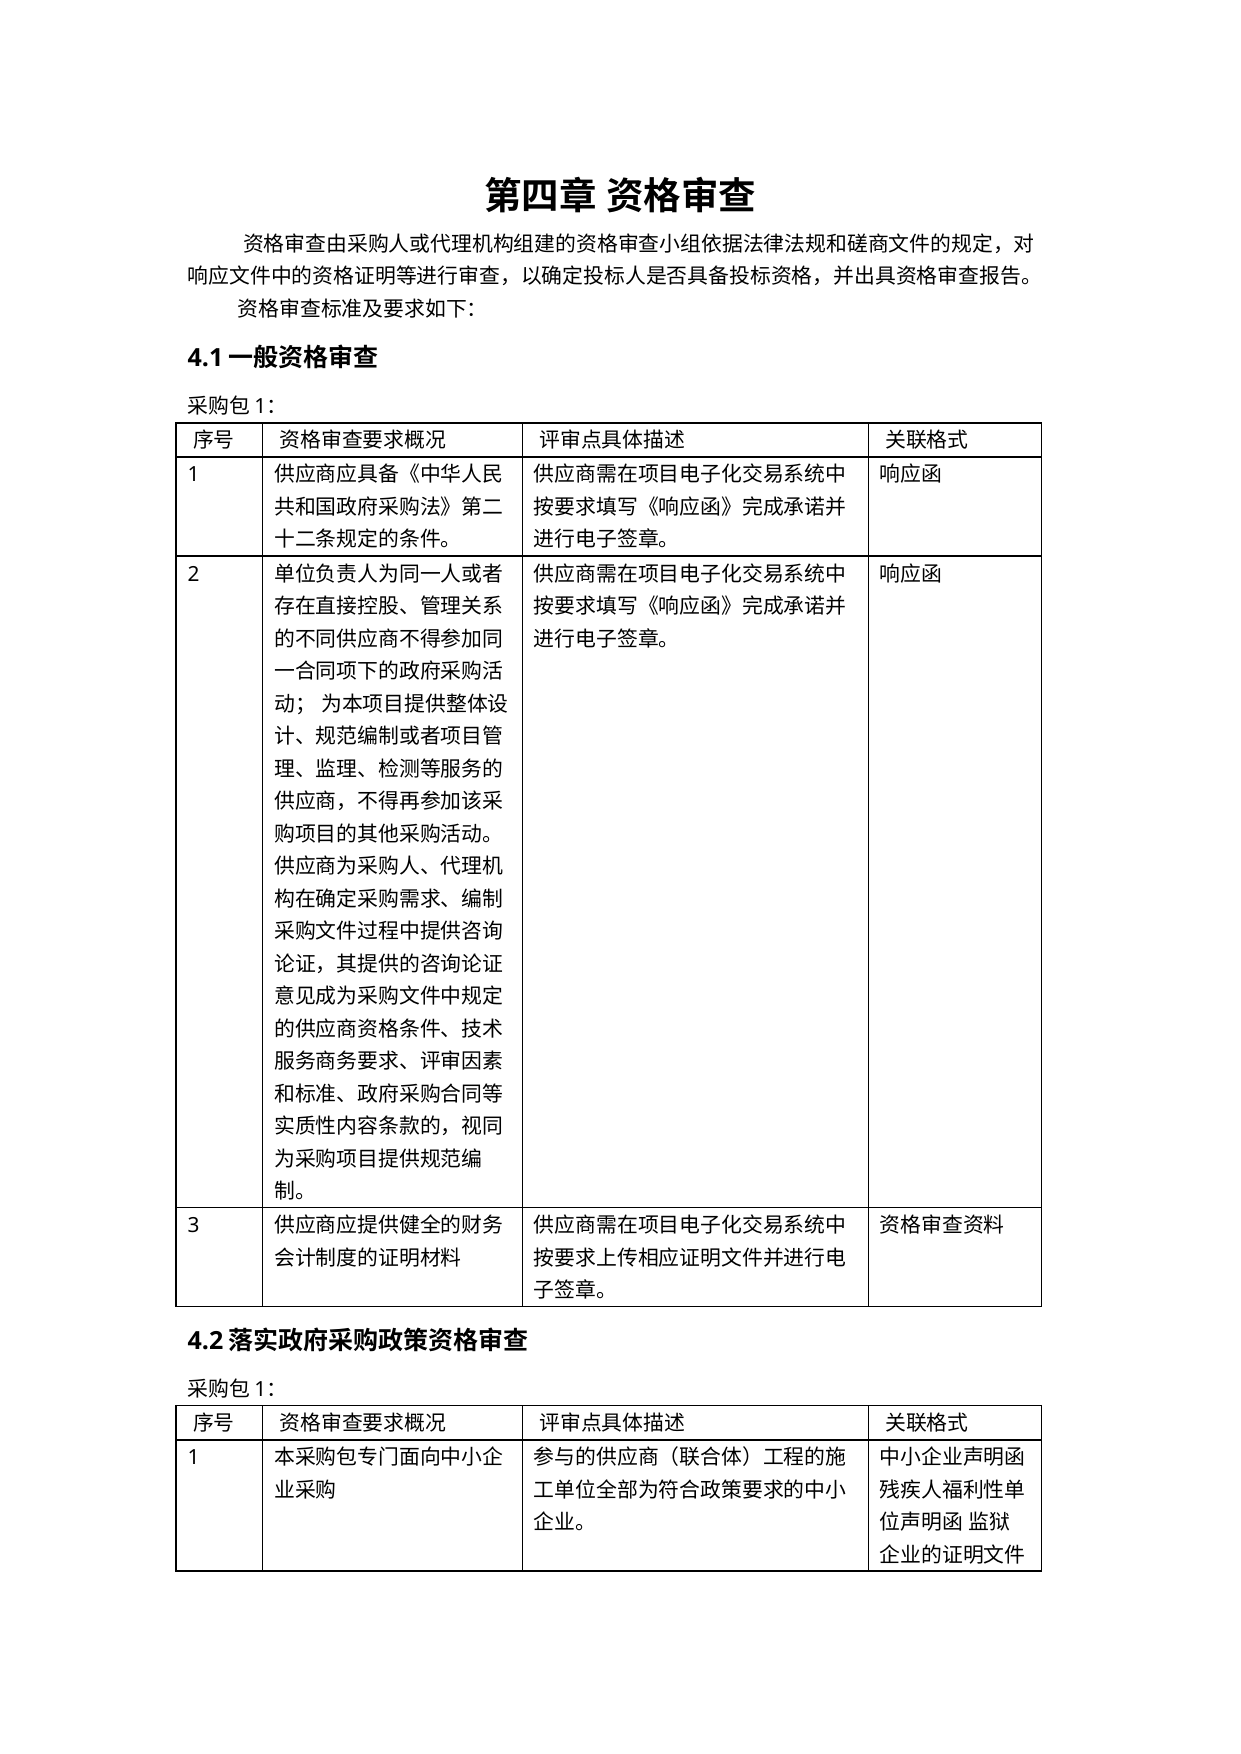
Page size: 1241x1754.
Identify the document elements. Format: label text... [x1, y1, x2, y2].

table_cell 1 [177, 1441, 262, 1570]
table_cell 1 [177, 458, 262, 555]
table_cell 单位负责人为同一人或者存在直接控股、管理关系的不同供应商不得参加同一合同项下的政府采购活动； 为本项目提供整体设计、规范编制或者项目管理、监理、检测等服务的供应商，不得再参加该采购项目的其他采购活动。供应商为采购人、代理机构在确定采购需求、编制采购文件过程中提供咨询论证，其提供的咨询论证意见成为采购文件中规定的供应商资格条件、技术服务商务要求、评审因素和标准、政府采购合同等实质性内容条款的，视同为采购项目提供规范编制。 [263, 557, 522, 1207]
text 4.2落实政府采购政策资格审查 [187, 1307, 1053, 1372]
table_cell 2 [177, 557, 262, 1207]
table_header 关联格式 [869, 424, 1041, 456]
table_header 评审点具体描述 [523, 1406, 868, 1439]
table_cell 参与的供应商（联合体）工程的施工单位全部为符合政策要求的中小企业。 [523, 1441, 868, 1570]
table_header 序号 [177, 1406, 262, 1439]
text 资格审查标准及要求如下： [187, 292, 1053, 324]
table_cell 响应函 [869, 458, 1041, 555]
text 第四章 资格审查 [187, 162, 1053, 227]
table_header 资格审查要求概况 [263, 424, 522, 456]
table_cell 中小企业声明函 残疾人福利性单位声明函 监狱企业的证明文件 [869, 1441, 1041, 1570]
table_cell 3 [177, 1208, 262, 1306]
table_cell 供应商应提供健全的财务会计制度的证明材料 [263, 1208, 522, 1306]
table_header 评审点具体描述 [523, 424, 868, 456]
table_cell 资格审查资料 [869, 1208, 1041, 1306]
text 资格审查由采购人或代理机构组建的资格审查小组依据法律法规和磋商文件的规定，对响应文件中的资格证明等进行审查，以确定投标人是否具备投标资格，并出具资格审查报告。 [187, 227, 1053, 292]
text 采购包1： [187, 389, 1053, 422]
text 采购包1： [187, 1372, 1053, 1405]
text 4.1一般资格审查 [187, 324, 1053, 389]
table_cell 供应商需在项目电子化交易系统中按要求上传相应证明文件并进行电子签章。 [523, 1208, 868, 1306]
table_cell 响应函 [869, 557, 1041, 1207]
table_cell 供应商需在项目电子化交易系统中按要求填写《响应函》完成承诺并进行电子签章。 [523, 458, 868, 555]
table_cell 本采购包专门面向中小企业采购 [263, 1441, 522, 1570]
table_header 关联格式 [869, 1406, 1041, 1439]
table_header 资格审查要求概况 [263, 1406, 522, 1439]
table_header 序号 [177, 424, 262, 456]
table_cell 供应商应具备《中华人民共和国政府采购法》第二十二条规定的条件。 [263, 458, 522, 555]
table_cell 供应商需在项目电子化交易系统中按要求填写《响应函》完成承诺并进行电子签章。 [523, 557, 868, 1207]
